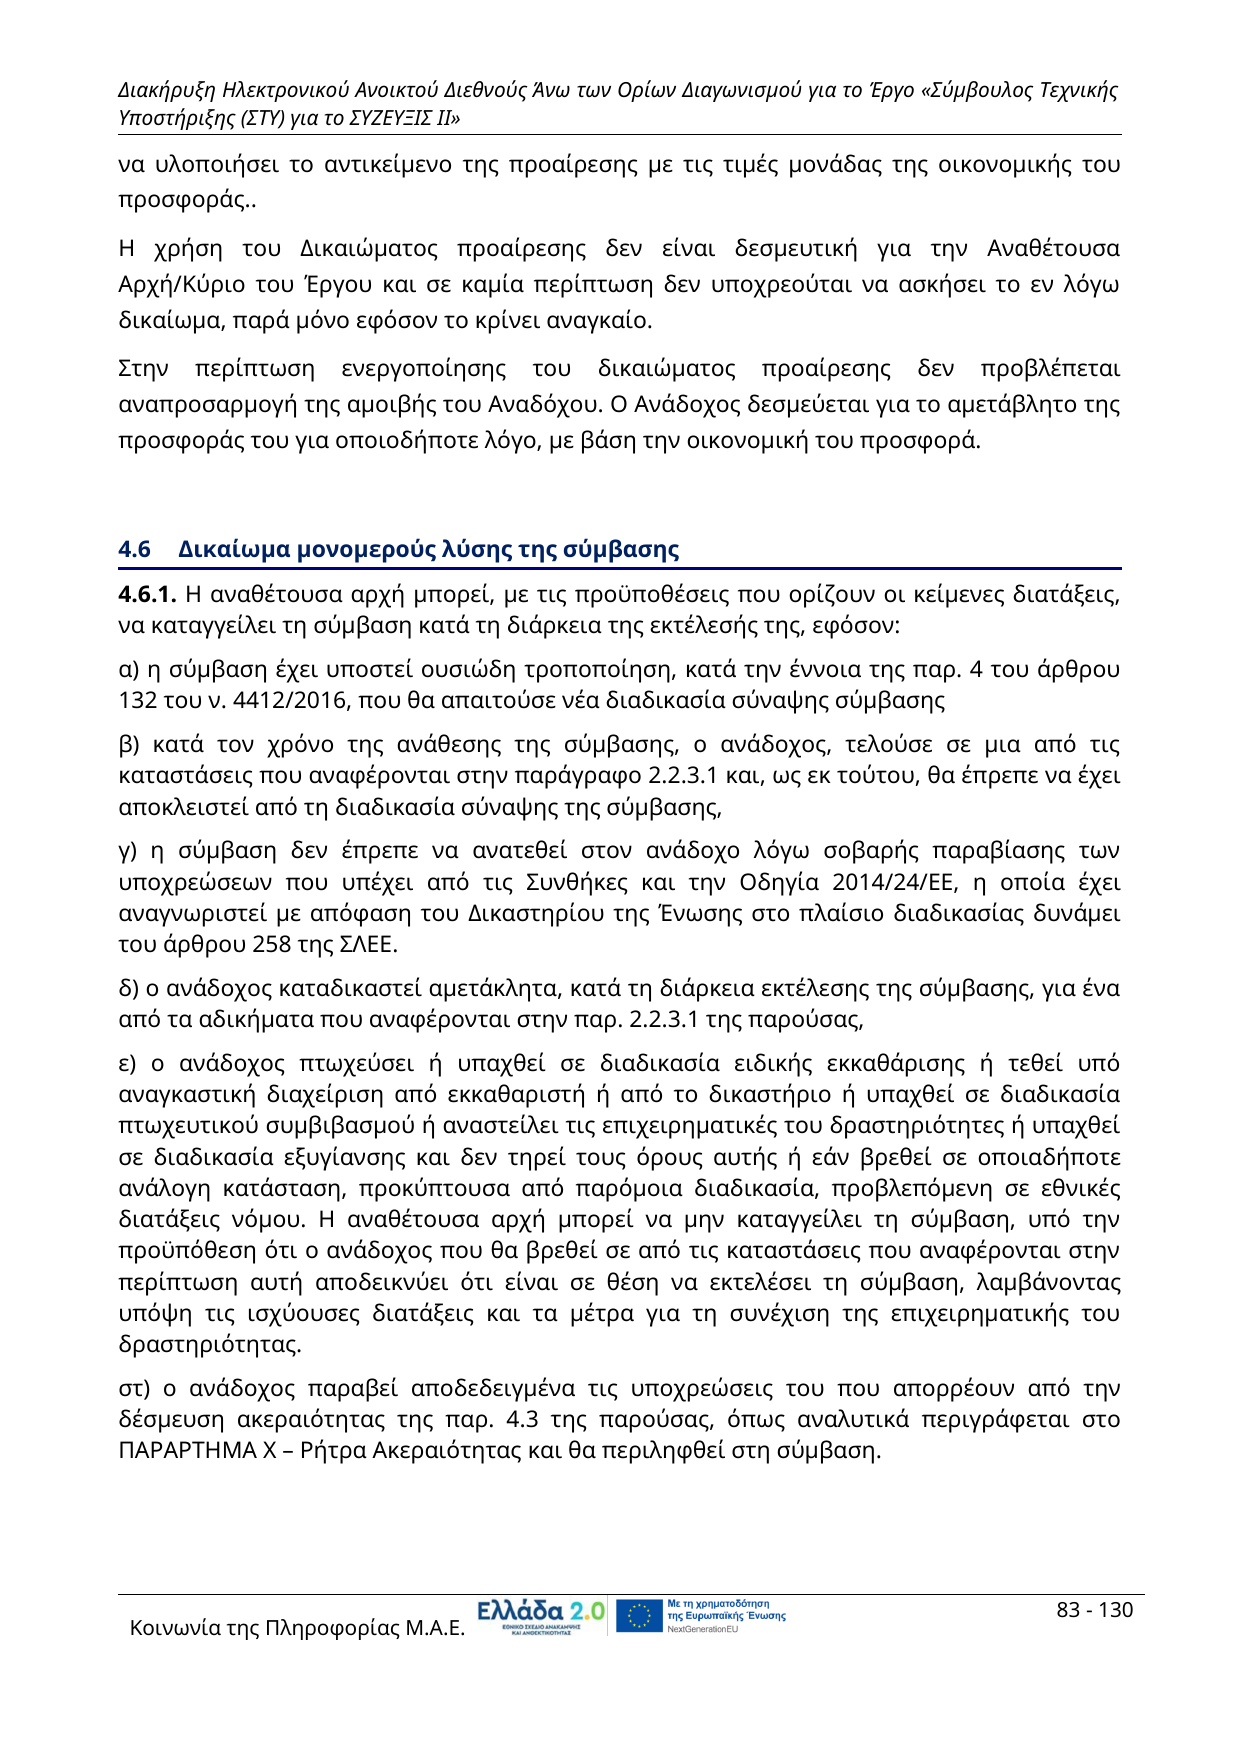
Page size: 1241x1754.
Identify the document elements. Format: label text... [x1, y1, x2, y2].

text δ) ο ανάδοχος καταδικαστεί αμετάκλητα, κατά τη διάρκεια εκτέλεσης της σύμβασης, για ένα από τα αδικήματα που αναφέρονται στην παρ. 2.2.3.1 της παρούσας, [118, 972, 1122, 1034]
text β) κατά τον χρόνο της ανάθεσης της σύμβασης, ο ανάδοχος, τελούσε σε μια από τις καταστάσεις που αναφέρονται στην παράγραφο 2.2.3.1 και, ως εκ τούτου, θα έπρεπε να έχει αποκλειστεί από τη διαδικασία σύναψης της σύμβασης, [118, 728, 1122, 822]
text στ) ο ανάδοχος παραβεί αποδεδειγμένα τις υποχρεώσεις του που απορρέουν από την δέσμευση ακεραιότητας της παρ. 4.3 της παρούσας, όπως αναλυτικά περιγράφεται στο ‎ΠΑΡΑΡΤΗΜΑ X – Ρήτρα Ακεραιότητας και θα περιληφθεί στη σύμβαση. [118, 1372, 1122, 1466]
subtitle Δικαίωμα μονομερούς λύσης της σύμβασης [118, 533, 1122, 567]
text γ) η σύμβαση δεν έπρεπε να ανατεθεί στον ανάδοχο λόγω σοβαρής παραβίασης των υποχρεώσεων που υπέχει από τις Συνθήκες και την Οδηγία 2014/24/ΕΕ, η οποία έχει αναγνωριστεί με απόφαση του Δικαστηρίου της Ένωσης στο πλαίσιο διαδικασίας δυνάμει του άρθρου 258 της ΣΛΕΕ. [118, 834, 1122, 959]
picture [476, 1595, 791, 1636]
text α) η σύμβαση έχει υποστεί ουσιώδη τροποποίηση, κατά την έννοια της παρ. 4 του άρθρου 132 του ν. 4412/2016, που θα απαιτούσε νέα διαδικασία σύναψης σύμβασης [118, 653, 1122, 716]
text Η χρήση του Δικαιώματος προαίρεσης δεν είναι δεσμευτική για την Αναθέτουσα Αρχή/Κύριο του Έργου και σε καμία περίπτωση δεν υποχρεούται να ασκήσει το εν λόγω δικαίωμα, παρά μόνο εφόσον το κρίνει αναγκαίο. [118, 232, 1122, 335]
text 4.6.1. Η αναθέτουσα αρχή μπορεί, με τις προϋποθέσεις που ορίζουν οι κείμενες διατάξεις, να καταγγείλει τη σύμβαση κατά τη διάρκεια της εκτέλεσής της, εφόσον: [118, 578, 1122, 641]
text ε) ο ανάδοχος πτωχεύσει ή υπαχθεί σε διαδικασία ειδικής εκκαθάρισης ή τεθεί υπό αναγκαστική διαχείριση από εκκαθαριστή ή από το δικαστήριο ή υπαχθεί σε διαδικασία πτωχευτικού συμβιβασμού ή αναστείλει τις επιχειρηματικές του δραστηριότητες ή υπαχθεί σε διαδικασία εξυγίανσης και δεν τηρεί τους όρους αυτής ή εάν βρεθεί σε οποιαδήποτε ανάλογη κατάσταση, προκύπτουσα από παρόμοια διαδικασία, προβλεπόμενη σε εθνικές διατάξεις νόμου. Η αναθέτουσα αρχή μπορεί να μην καταγγείλει τη σύμβαση, υπό την προϋπόθεση ότι ο ανάδοχος που θα βρεθεί σε από τις καταστάσεις που αναφέρονται στην περίπτωση αυτή αποδεικνύει ότι είναι σε θέση να εκτελέσει τη σύμβαση, λαμβάνοντας υπόψη τις ισχύουσες διατάξεις και τα μέτρα για τη συνέχιση της επιχειρηματικής του δραστηριότητας. [118, 1047, 1122, 1359]
text Στην περίπτωση ενεργοποίησης του δικαιώματος προαίρεσης δεν προβλέπεται αναπροσαρμογή της αμοιβής του Αναδόχου. Ο Ανάδοχος δεσμεύεται για το αμετάβλητο της προσφοράς του για οποιοδήποτε λόγο, με βάση την οικονομική του προσφορά. [118, 352, 1122, 455]
